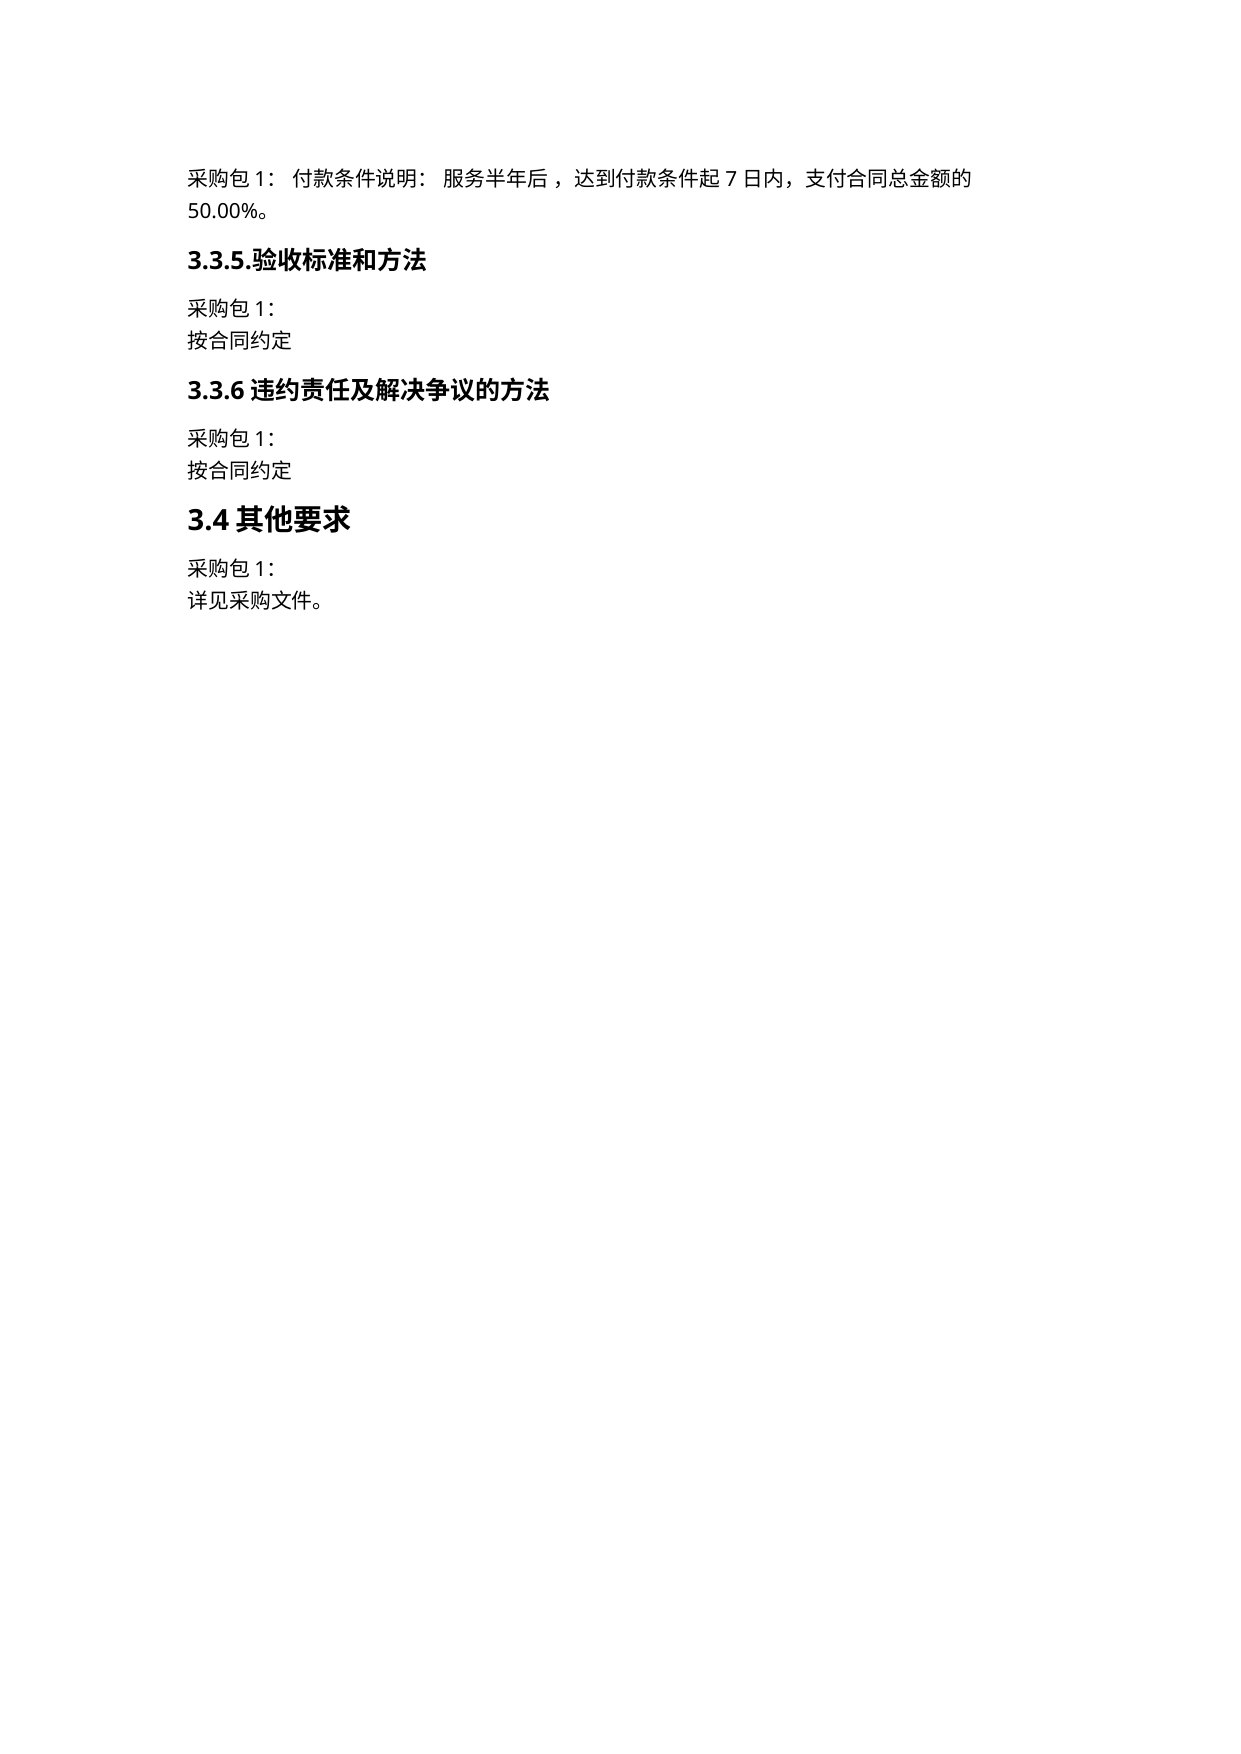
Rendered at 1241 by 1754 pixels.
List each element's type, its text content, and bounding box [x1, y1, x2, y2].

text 3.4其他要求 [187, 487, 1053, 552]
text 按合同约定 [187, 454, 1053, 487]
text 按合同约定 [187, 324, 1053, 357]
text 3.3.6违约责任及解决争议的方法 [187, 357, 1053, 422]
text 采购包1： [187, 422, 1053, 454]
text 详见采购文件。 [187, 584, 1053, 617]
text 采购包1： 付款条件说明： 服务半年后 ，达到付款条件起 7 日内，支付合同总金额的 50.00%。 [187, 162, 1053, 227]
text 采购包1： [187, 292, 1053, 324]
text 3.3.5.验收标准和方法 [187, 227, 1053, 292]
text 采购包1： [187, 552, 1053, 584]
